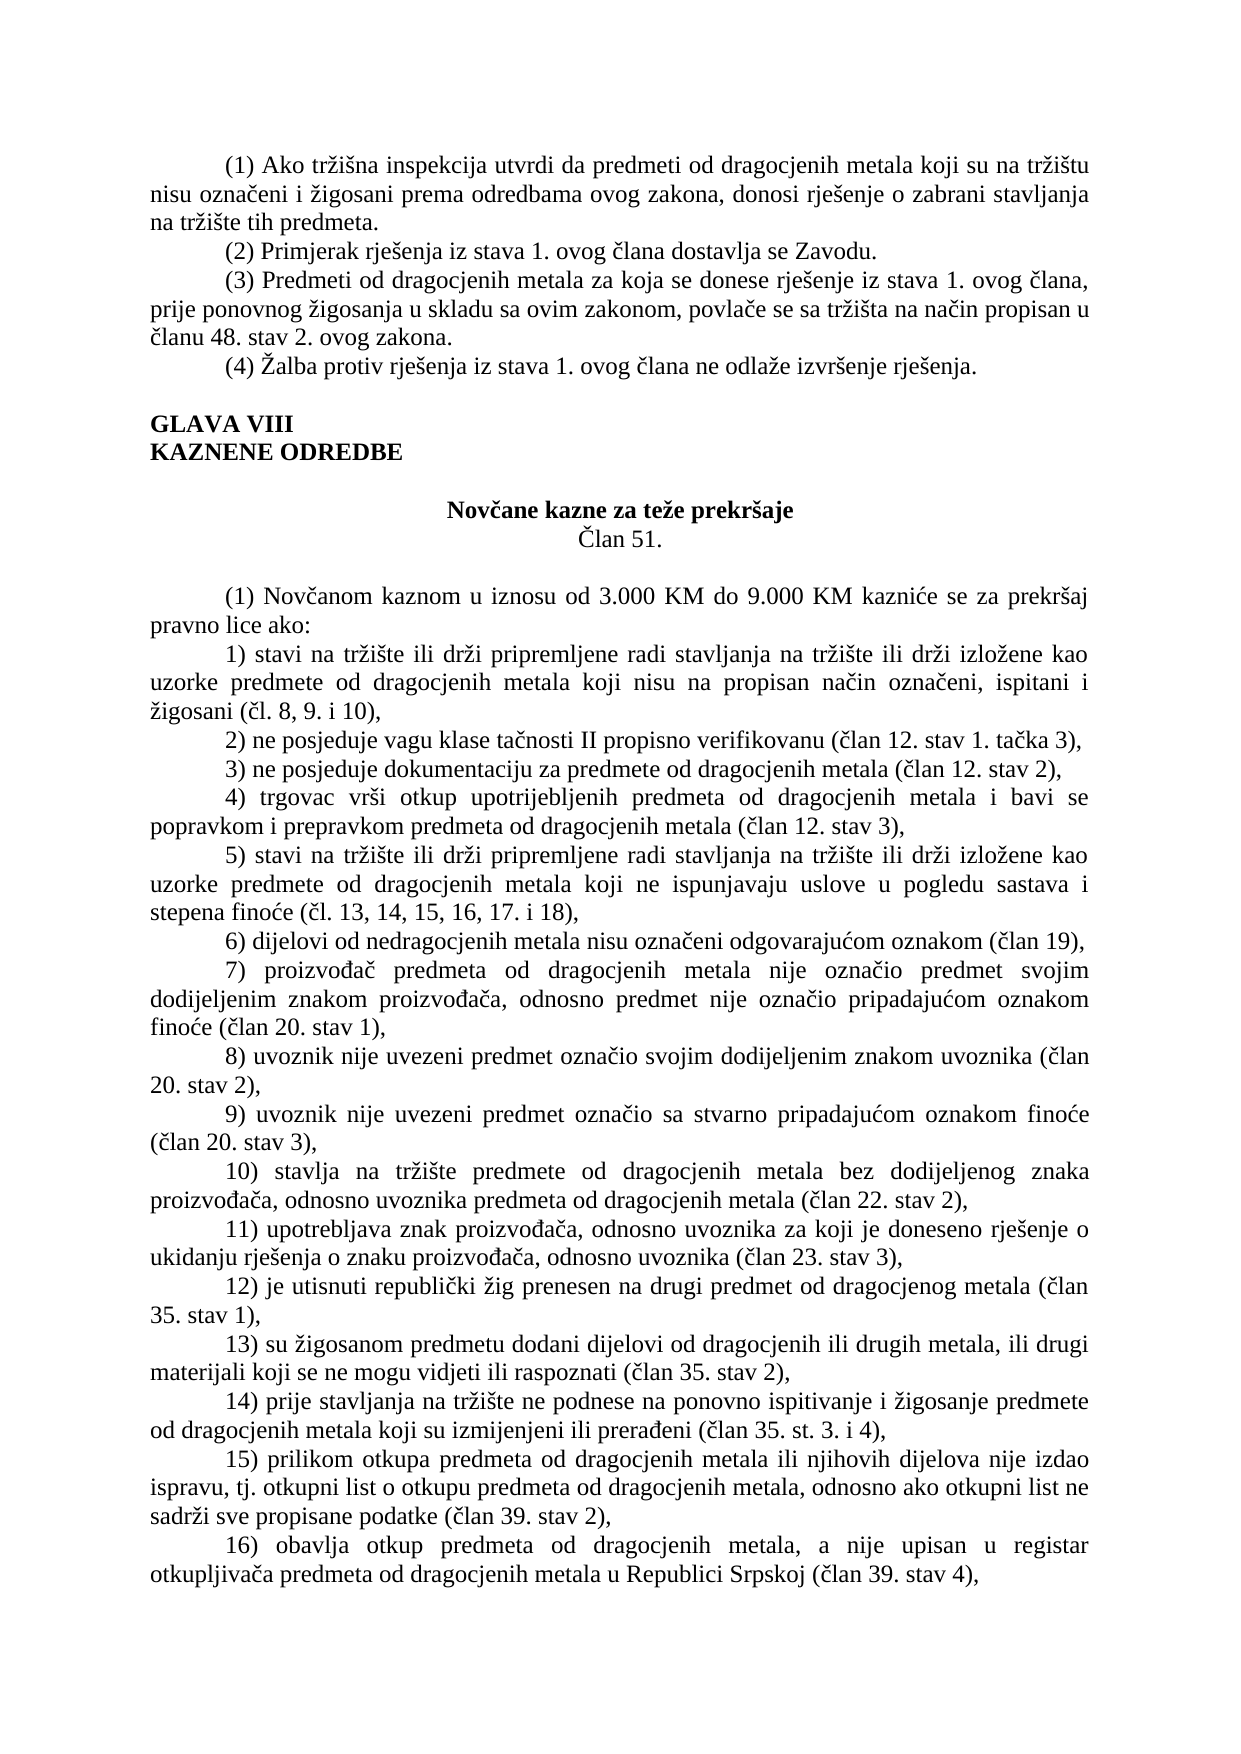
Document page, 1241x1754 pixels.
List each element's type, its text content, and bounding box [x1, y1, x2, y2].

text 15) prilikom otkupa predmeta od dragocjenih metala ili njihovih dijelova nije izdao ispravu, tj. otkupni list o otkupu predmeta od dragocjenih metala, odnosno ako otkupni list ne sadrži sve propisane podatke (član 39. stav 2), [150, 1444, 1090, 1530]
text Član 51. [150, 524, 1090, 552]
text 16) obavlja otkup predmeta od dragocjenih metala, a nije upisan u registar otkupljivača predmeta od dragocjenih metala u Republici Srpskoj (član 39. stav 4), [150, 1530, 1090, 1587]
text 3) ne posjeduje dokumentaciju za predmete od dragocjenih metala (član 12. stav 2), [150, 754, 1090, 782]
text 6) dijelovi od nedragocjenih metala nisu označeni odgovarajućom oznakom (član 19), [150, 926, 1090, 955]
text (2) Primjerak rješenja iz stava 1. ovog člana dostavlja se Zavodu. [150, 236, 1090, 265]
text 12) je utisnuti republički žig prenesen na drugi predmet od dragocjenog metala (član 35. stav 1), [150, 1271, 1090, 1329]
text KAZNENE ODREDBE [150, 437, 1090, 466]
text 7) proizvođač predmeta od dragocjenih metala nije označio predmet svojim dodijeljenim znakom proizvođača, odnosno predmet nije označio pripadajućom oznakom finoće (član 20. stav 1), [150, 955, 1090, 1041]
text 10) stavlja na tržište predmete od dragocjenih metala bez dodijeljenog znaka proizvođača, odnosno uvoznika predmeta od dragocjenih metala (član 22. stav 2), [150, 1156, 1090, 1214]
text 2) ne posjeduje vagu klase tačnosti II propisno verifikovanu (član 12. stav 1. tačka 3), [150, 725, 1090, 754]
text (1) Novčanom kaznom u iznosu od 3.000 KM do 9.000 KM kazniće se za prekršaj pravno lice ako: [150, 581, 1090, 639]
text 5) stavi na tržište ili drži pripremljene radi stavljanja na tržište ili drži izložene kao uzorke predmete od dragocjenih metala koji ne ispunjavaju uslove u pogledu sastava i stepena finoće (čl. 13, 14, 15, 16, 17. i 18), [150, 840, 1090, 926]
text 8) uvoznik nije uvezeni predmet označio svojim dodijeljenim znakom uvoznika (član 20. stav 2), [150, 1041, 1090, 1099]
text (4) Žalba protiv rješenja iz stava 1. ovog člana ne odlaže izvršenje rješenja. [150, 351, 1090, 380]
text (1) Ako tržišna inspekcija utvrdi da predmeti od dragocjenih metala koji su na tržištu nisu označeni i žigosani prema odredbama ovog zakona, donosi rješenje o zabrani stavljanja na tržište tih predmeta. [150, 150, 1090, 236]
text 13) su žigosanom predmetu dodani dijelovi od dragocjenih ili drugih metala, ili drugi materijali koji se ne mogu vidjeti ili raspoznati (član 35. stav 2), [150, 1329, 1090, 1386]
text 14) prije stavljanja na tržište ne podnese na ponovno ispitivanje i žigosanje predmete od dragocjenih metala koji su izmijenjeni ili prerađeni (član 35. st. 3. i 4), [150, 1386, 1090, 1444]
text 11) upotrebljava znak proizvođača, odnosno uvoznika za koji je doneseno rješenje o ukidanju rješenja o znaku proizvođača, odnosno uvoznika (član 23. stav 3), [150, 1214, 1090, 1271]
text 4) trgovac vrši otkup upotrijebljenih predmeta od dragocjenih metala i bavi se popravkom i prepravkom predmeta od dragocjenih metala (član 12. stav 3), [150, 782, 1090, 840]
text 9) uvoznik nije uvezeni predmet označio sa stvarno pripadajućom oznakom finoće (član 20. stav 3), [150, 1099, 1090, 1156]
text (3) Predmeti od dragocjenih metala za koja se donese rješenje iz stava 1. ovog člana, prije ponovnog žigosanja u skladu sa ovim zakonom, povlače se sa tržišta na način propisan u članu 48. stav 2. ovog zakona. [150, 265, 1090, 351]
text Novčane kazne za teže prekršaje [150, 495, 1090, 524]
text GLAVA VIII [150, 409, 1090, 437]
text 1) stavi na tržište ili drži pripremljene radi stavljanja na tržište ili drži izložene kao uzorke predmete od dragocjenih metala koji nisu na propisan način označeni, ispitani i žigosani (čl. 8, 9. i 10), [150, 639, 1090, 725]
